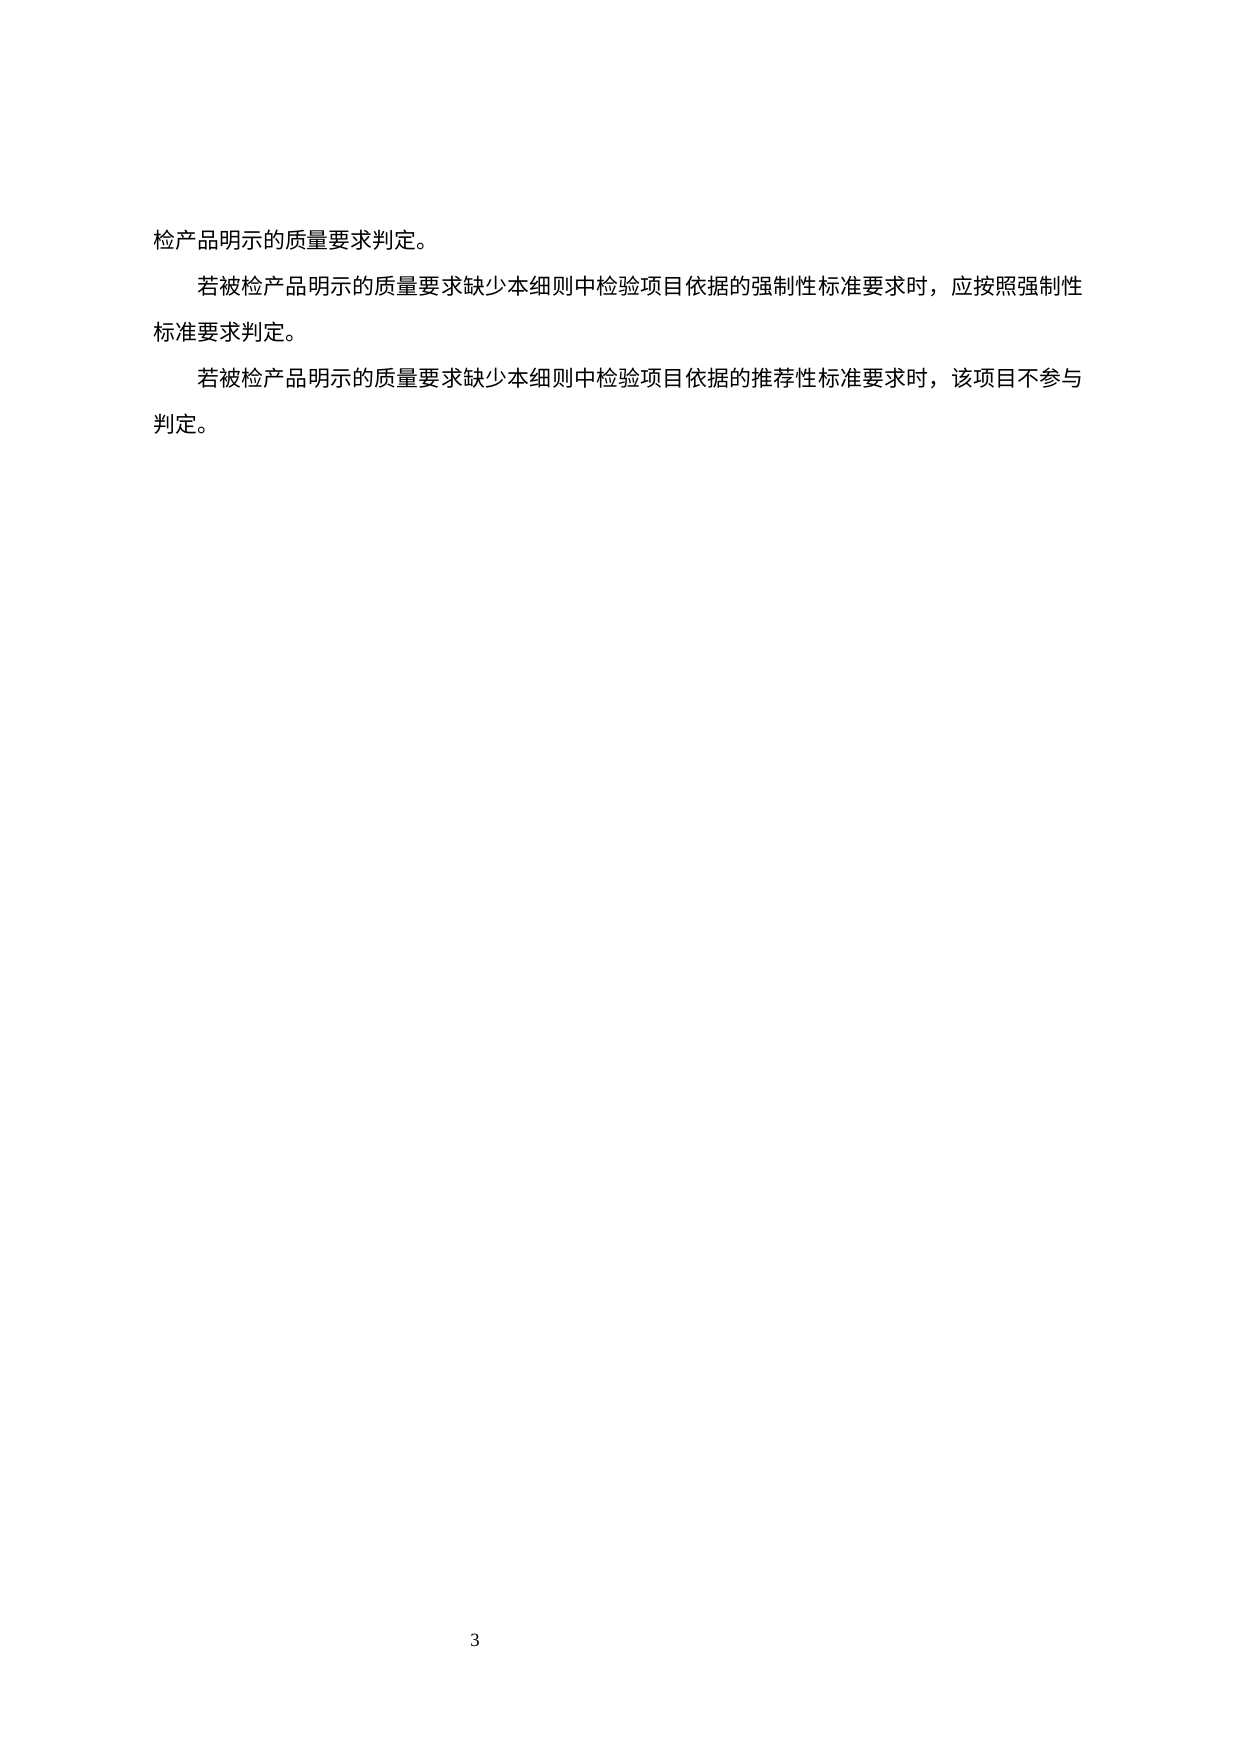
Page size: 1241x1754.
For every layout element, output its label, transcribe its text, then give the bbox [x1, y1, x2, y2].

text 若被检产品明示的质量要求缺少本细则中检验项目依据的推荐性标准要求时，该项目不参与判定。 [153, 350, 1087, 441]
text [153, 212, 1087, 258]
text 若被检产品明示的质量要求缺少本细则中检验项目依据的强制性标准要求时，应按照强制性标准要求判定。 [153, 258, 1087, 350]
